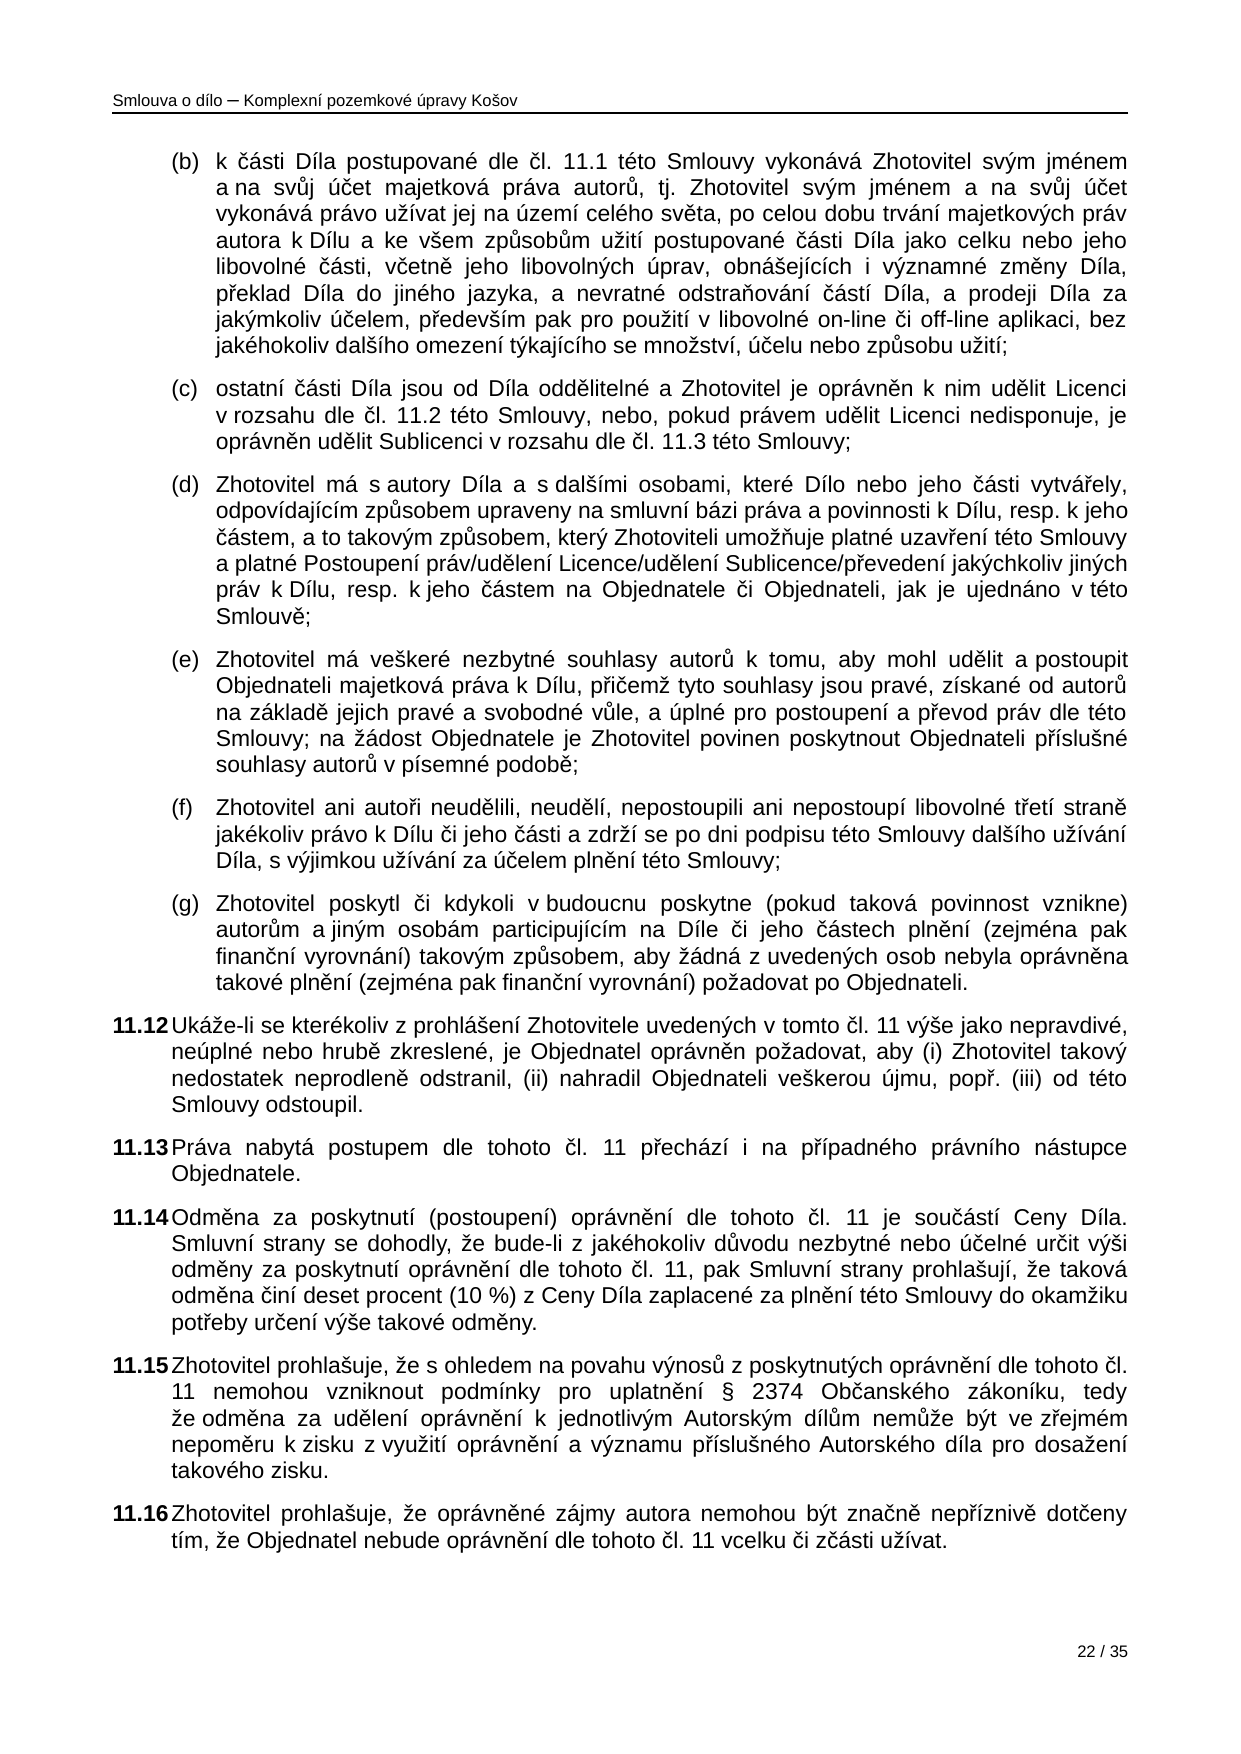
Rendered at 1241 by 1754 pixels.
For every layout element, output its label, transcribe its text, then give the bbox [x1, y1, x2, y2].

text k části Díla postupované dle čl. 11.1 této Smlouvy vykonává Zhotovitel svým jménem a na svůj účet majetková práva autorů, tj. Zhotovitel svým jménem a na svůj účet vykonává právo užívat jej na území celého světa, po celou dobu trvání majetkových práv autora k Dílu a ke všem způsobům užití postupované části Díla jako celku nebo jeho libovolné části, včetně jeho libovolných úprav, obnášejících i významné změny Díla, překlad Díla do jiného jazyka, a nevratné odstraňování částí Díla, a prodeji Díla za jakýmkoliv účelem, především pak pro použití v libovolné on-line či off-line aplikaci, bez jakéhokoliv dalšího omezení týkajícího se množství, účelu nebo způsobu užití; [171, 148, 1128, 358]
text Zhotovitel má veškeré nezbytné souhlasy autorů k tomu, aby mohl udělit a postoupit Objednateli majetková práva k Dílu, přičemž tyto souhlasy jsou pravé, získané od autorů na základě jejich pravé a svobodné vůle, a úplné pro postoupení a převod práv dle této Smlouvy; na žádost Objednatele je Zhotovitel povinen poskytnout Objednateli příslušné souhlasy autorů v písemné podobě; [171, 646, 1128, 777]
text Zhotovitel ani autoři neudělili, neudělí, nepostoupili ani nepostoupí libovolné třetí straně jakékoliv právo k Dílu či jeho části a zdrží se po dni podpisu této Smlouvy dalšího užívání Díla, s výjimkou užívání za účelem plnění této Smlouvy; [171, 794, 1128, 873]
text Práva nabytá postupem dle tohoto čl. 11 přechází i na případného právního nástupce Objednatele. [112, 1134, 1128, 1187]
text Odměna za poskytnutí (postoupení) oprávnění dle tohoto čl. 11 je součástí Ceny Díla. Smluvní strany se dohodly, že bude-li z jakéhokoliv důvodu nezbytné nebo účelné určit výši odměny za poskytnutí oprávnění dle tohoto čl. 11, pak Smluvní strany prohlašují, že taková odměna činí deset procent (10 %) z Ceny Díla zaplacené za plnění této Smlouvy do okamžiku potřeby určení výše takové odměny. [112, 1203, 1128, 1335]
text Zhotovitel poskytl či kdykoli v budoucnu poskytne (pokud taková povinnost vznikne) autorům a jiným osobám participujícím na Díle či jeho částech plnění (zejména pak finanční vyrovnání) takovým způsobem, aby žádná z uvedených osob nebyla oprávněna takové plnění (zejména pak finanční vyrovnání) požadovat po Objednateli. [171, 890, 1128, 995]
text Zhotovitel má s autory Díla a s dalšími osobami, které Dílo nebo jeho části vytvářely, odpovídajícím způsobem upraveny na smluvní bázi práva a povinnosti k Dílu, resp. k jeho částem, a to takovým způsobem, který Zhotoviteli umožňuje platné uzavření této Smlouvy a platné Postoupení práv/udělení Licence/udělení Sublicence/převedení jakýchkoliv jiných práv k Dílu, resp. k jeho částem na Objednatele či Objednateli, jak je ujednáno v této Smlouvě; [171, 471, 1128, 629]
text Zhotovitel prohlašuje, že s ohledem na povahu výnosů z poskytnutých oprávnění dle tohoto čl. 11 nemohou vzniknout podmínky pro uplatnění § 2374 Občanského zákoníku, tedy že odměna za udělení oprávnění k jednotlivým Autorským dílům nemůže být ve zřejmém nepoměru k zisku z využití oprávnění a významu příslušného Autorského díla pro dosažení takového zisku. [112, 1352, 1128, 1484]
text Ukáže-li se kterékoliv z prohlášení Zhotovitele uvedených v tomto čl. 11 výše jako nepravdivé, neúplné nebo hrubě zkreslené, je Objednatel oprávněn požadovat, aby (i) Zhotovitel takový nedostatek neprodleně odstranil, (ii) nahradil Objednateli veškerou újmu, popř. (iii) od této Smlouvy odstoupil. [112, 1012, 1128, 1117]
text Zhotovitel prohlašuje, že oprávněné zájmy autora nemohou být značně nepříznivě dotčeny tím, že Objednatel nebude oprávnění dle tohoto čl. 11 vcelku či zčásti užívat. [112, 1500, 1128, 1553]
text ostatní části Díla jsou od Díla oddělitelné a Zhotovitel je oprávněn k nim udělit Licenci v rozsahu dle čl. 11.2 této Smlouvy, nebo, pokud právem udělit Licenci nedisponuje, je oprávněn udělit Sublicenci v rozsahu dle čl. 11.3 této Smlouvy; [171, 375, 1128, 454]
